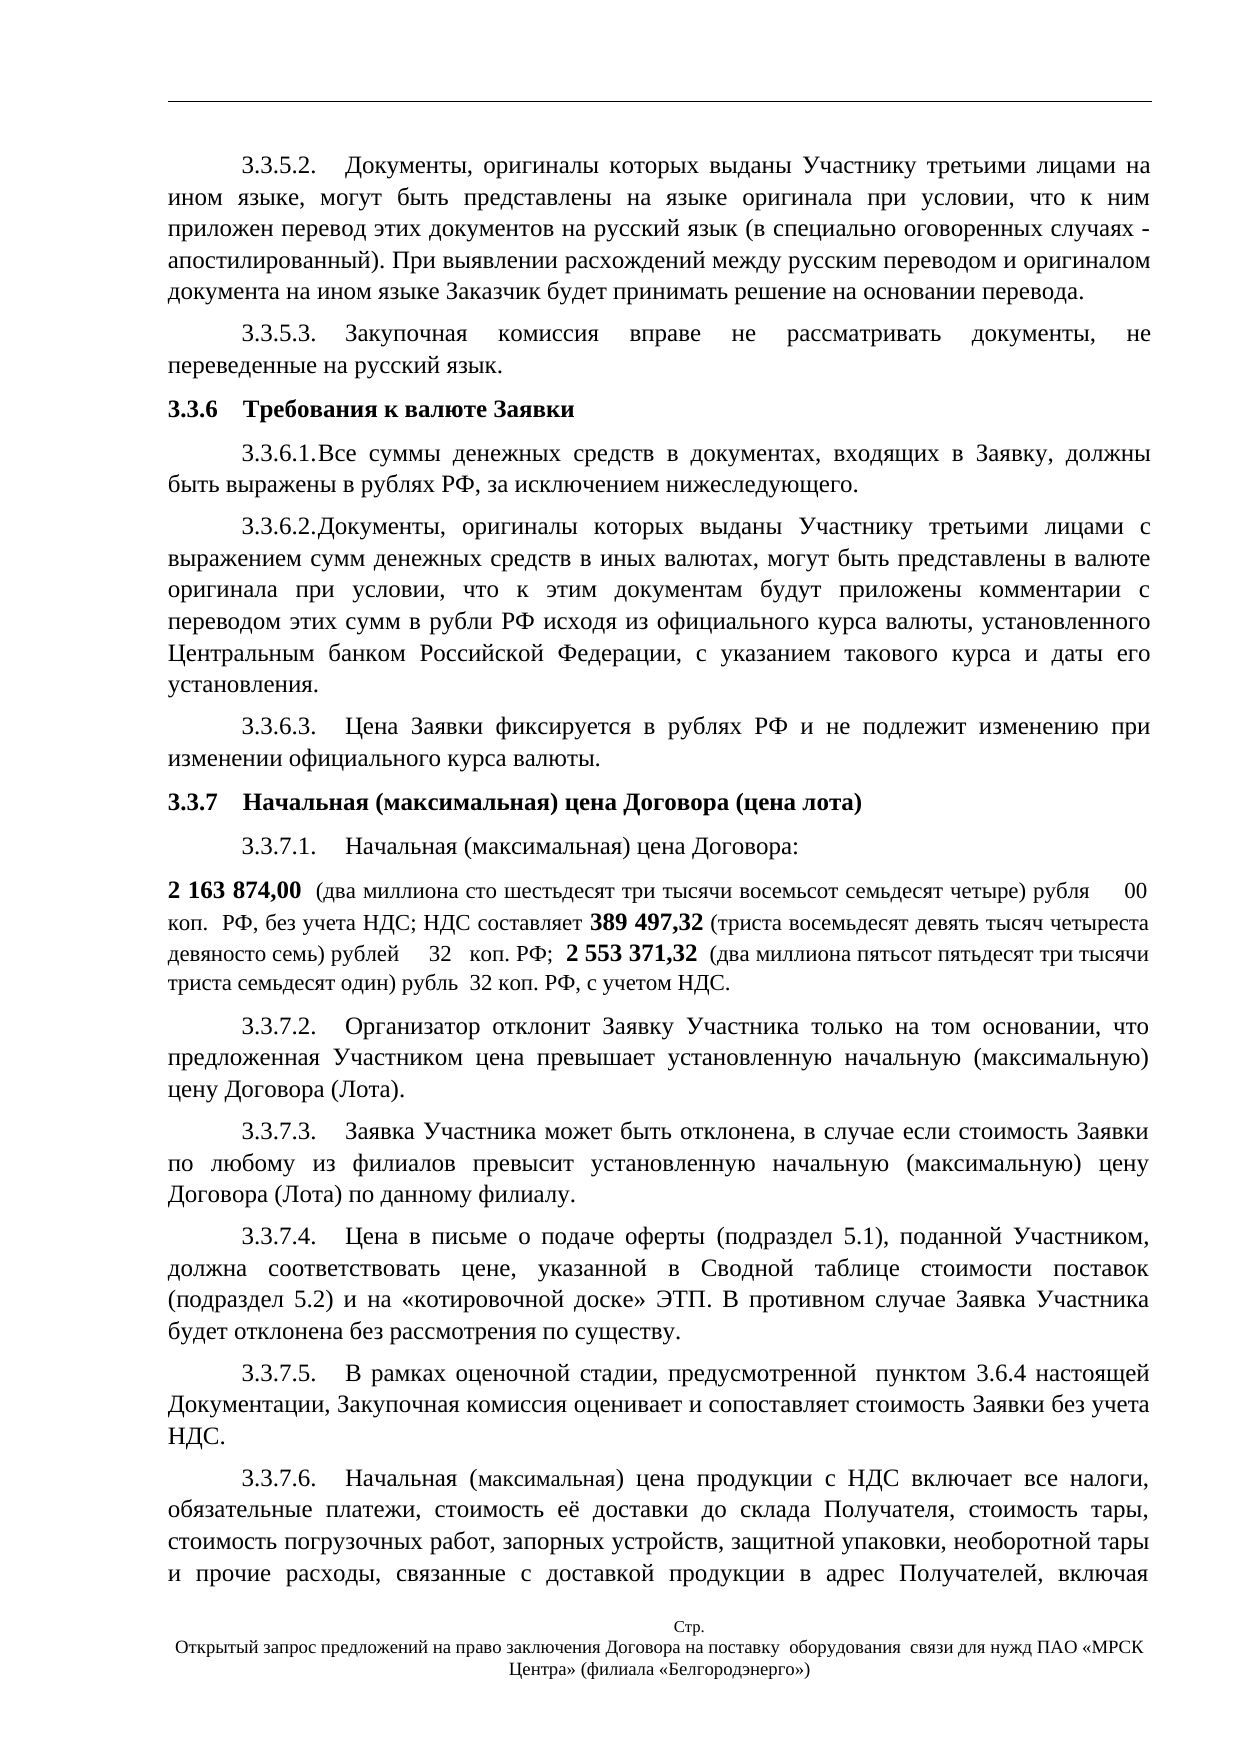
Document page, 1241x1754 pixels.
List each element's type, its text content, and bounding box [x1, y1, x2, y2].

subtitle Начальная (максимальная) цена Договора (цена лота) [168, 787, 1152, 816]
list Документы, оригиналы которых выданы Участнику третьими лицами с выражением сумм денежных средств в иных валютах, могут быть представлены в валюте оригинала при условии, что к этим документам будут приложены комментарии с переводом этих сумм в рубли РФ исходя из официального курса валюты, установленного Центральным банком Российской Федерации, с указанием такового курса и даты его установления. [168, 511, 1152, 698]
list Документы, оригиналы которых выданы Участнику третьими лицами на ином языке, могут быть представлены на языке оригинала при условии, что к ним приложен перевод этих документов на русский язык (в специально оговоренных случаях - апостилированный). При выявлении расхождений между русским переводом и оригиналом документа на ином языке Заказчик будет принимать решение на основании перевода. [168, 150, 1152, 305]
list Организатор отклонит Заявку Участника только на том основании, что предложенная Участником цена превышает установленную начальную (максимальную) цену Договора (Лота). [168, 1011, 1150, 1103]
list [168, 1463, 1150, 1586]
list Начальная (максимальная) цена Договора: [168, 831, 1150, 860]
list Закупочная комиссия вправе не рассматривать документы, не переведенные на русский язык. [168, 318, 1152, 378]
list Цена Заявки фиксируется в рублях РФ и не подлежит изменению при изменении официального курса валюты. [168, 711, 1152, 772]
text 2 163 874,00 (два миллиона сто шестьдесят три тысячи восемьсот семьдесят четыре) рубля 00 коп. РФ, без учета НДС; НДС составляет 389 497,32 (триста восемьдесят девять тысяч четыреста девяносто семь) рублей 32 коп. РФ; 2 553 371,32 (два миллиона пятьсот пятьдесят три тысячи триста семьдесят один) рубль 32 коп. РФ, с учетом НДС. [168, 875, 1150, 996]
list Все суммы денежных средств в документах, входящих в Заявку, должны быть выражены в рублях РФ, за исключением нижеследующего. [168, 438, 1152, 498]
subtitle Требования к валюте Заявки [168, 394, 1152, 423]
list Заявка Участника может быть отклонена, в случае если стоимость Заявки по любому из филиалов превысит установленную начальную (максимальную) цену Договора (Лота) по данному филиалу. [168, 1116, 1150, 1208]
